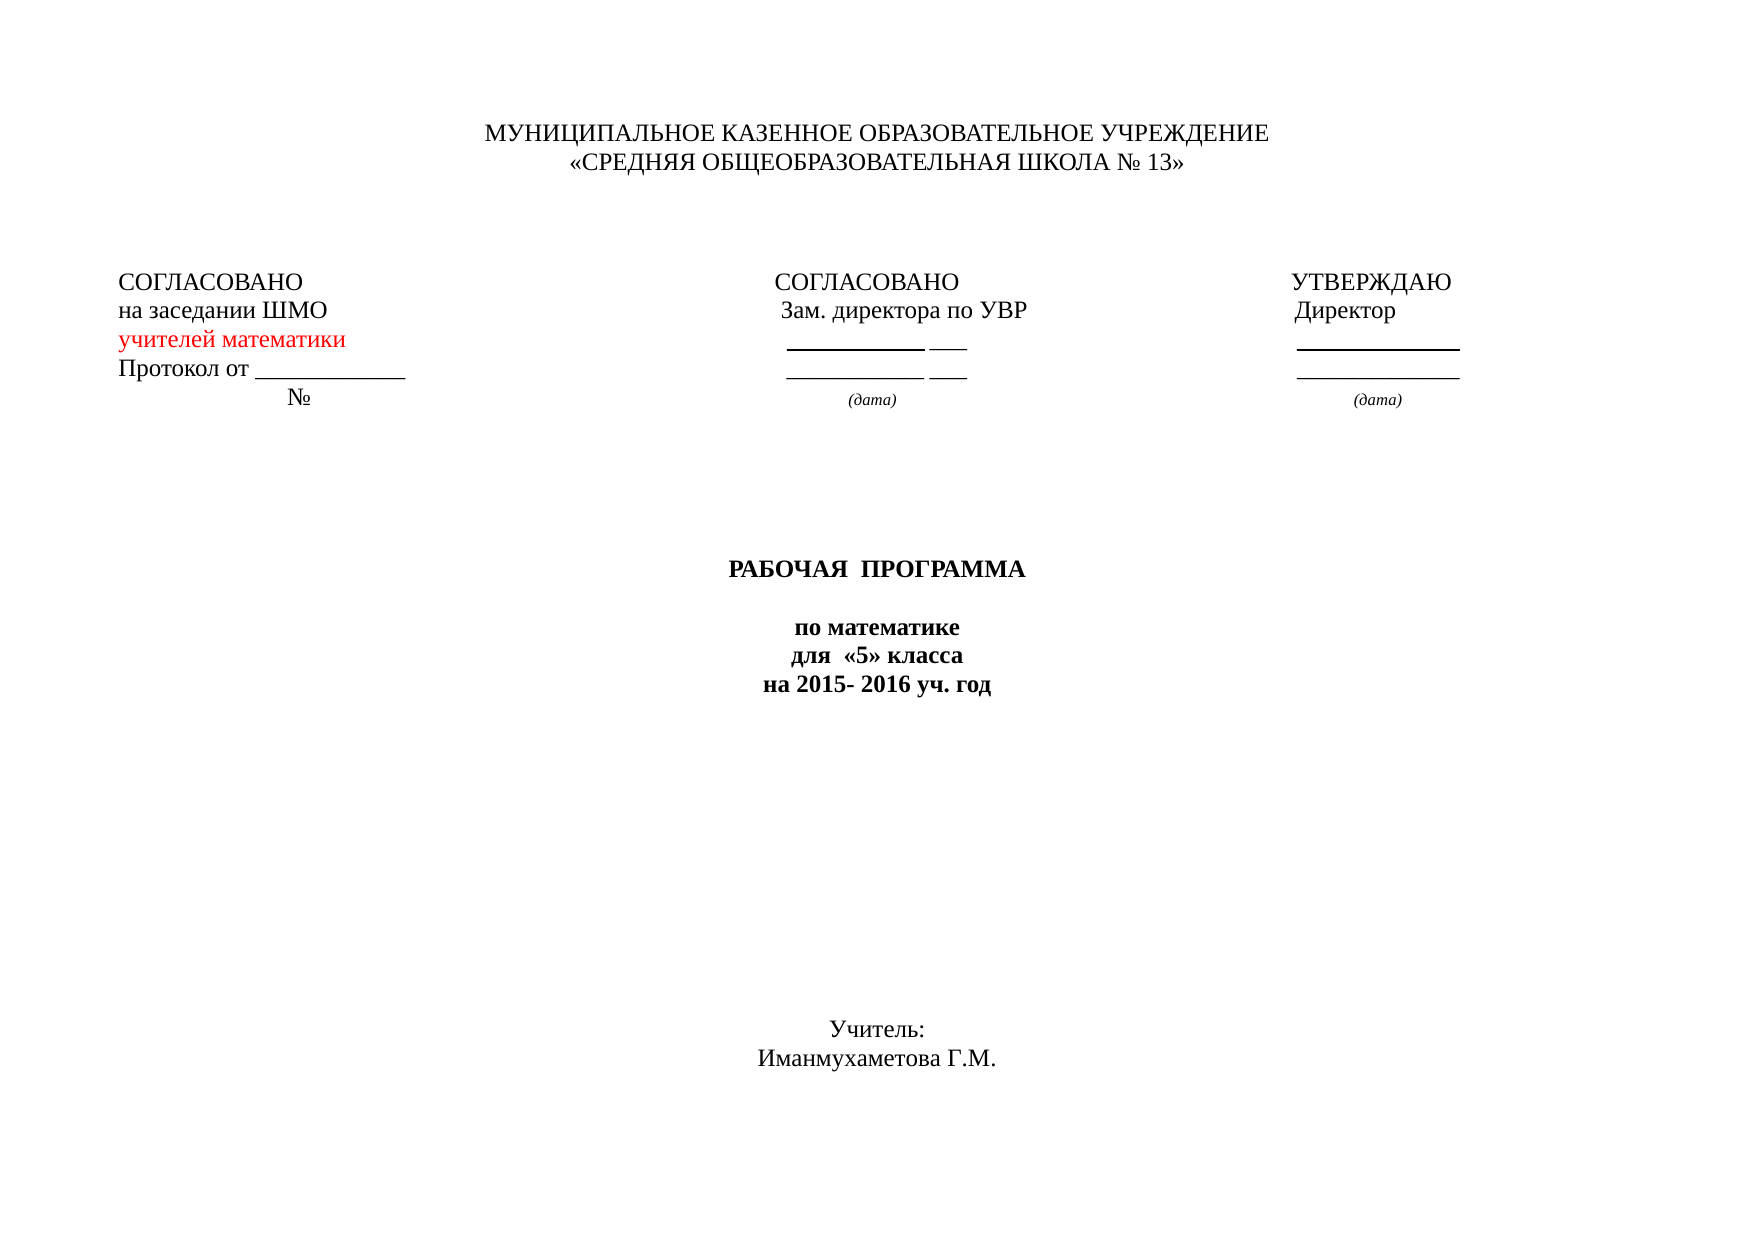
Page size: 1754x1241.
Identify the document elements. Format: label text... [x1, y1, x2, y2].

text на 2015- 2016 уч. год [118, 669, 1636, 698]
text РАБОЧАЯ ПРОГРАММА [118, 554, 1636, 583]
text учителей математики ___________ ___ _____________ [118, 324, 1636, 353]
text на заседании ШМО Зам. директора по УВР Директор [118, 295, 1636, 324]
text № (дата) (дата) [118, 382, 1636, 410]
text Протокол от ____________ ___________ ___ _____________ [118, 353, 1636, 382]
text для «5» класса [118, 640, 1636, 669]
text Учитель: [118, 1014, 1636, 1043]
text СОГЛАСОВАНО СОГЛАСОВАНО УТВЕРЖДАЮ [118, 267, 1636, 295]
text Иманмухаметова Г.М. [118, 1043, 1636, 1072]
text «СРЕДНЯЯ ОБЩЕОБРАЗОВАТЕЛЬНАЯ ШКОЛА № 13» [118, 147, 1636, 176]
text по математике [118, 612, 1636, 640]
text МУНИЦИПАЛЬНОЕ КАЗЕННОЕ ОБРАЗОВАТЕЛЬНОЕ УЧРЕЖДЕНИЕ [118, 118, 1636, 147]
